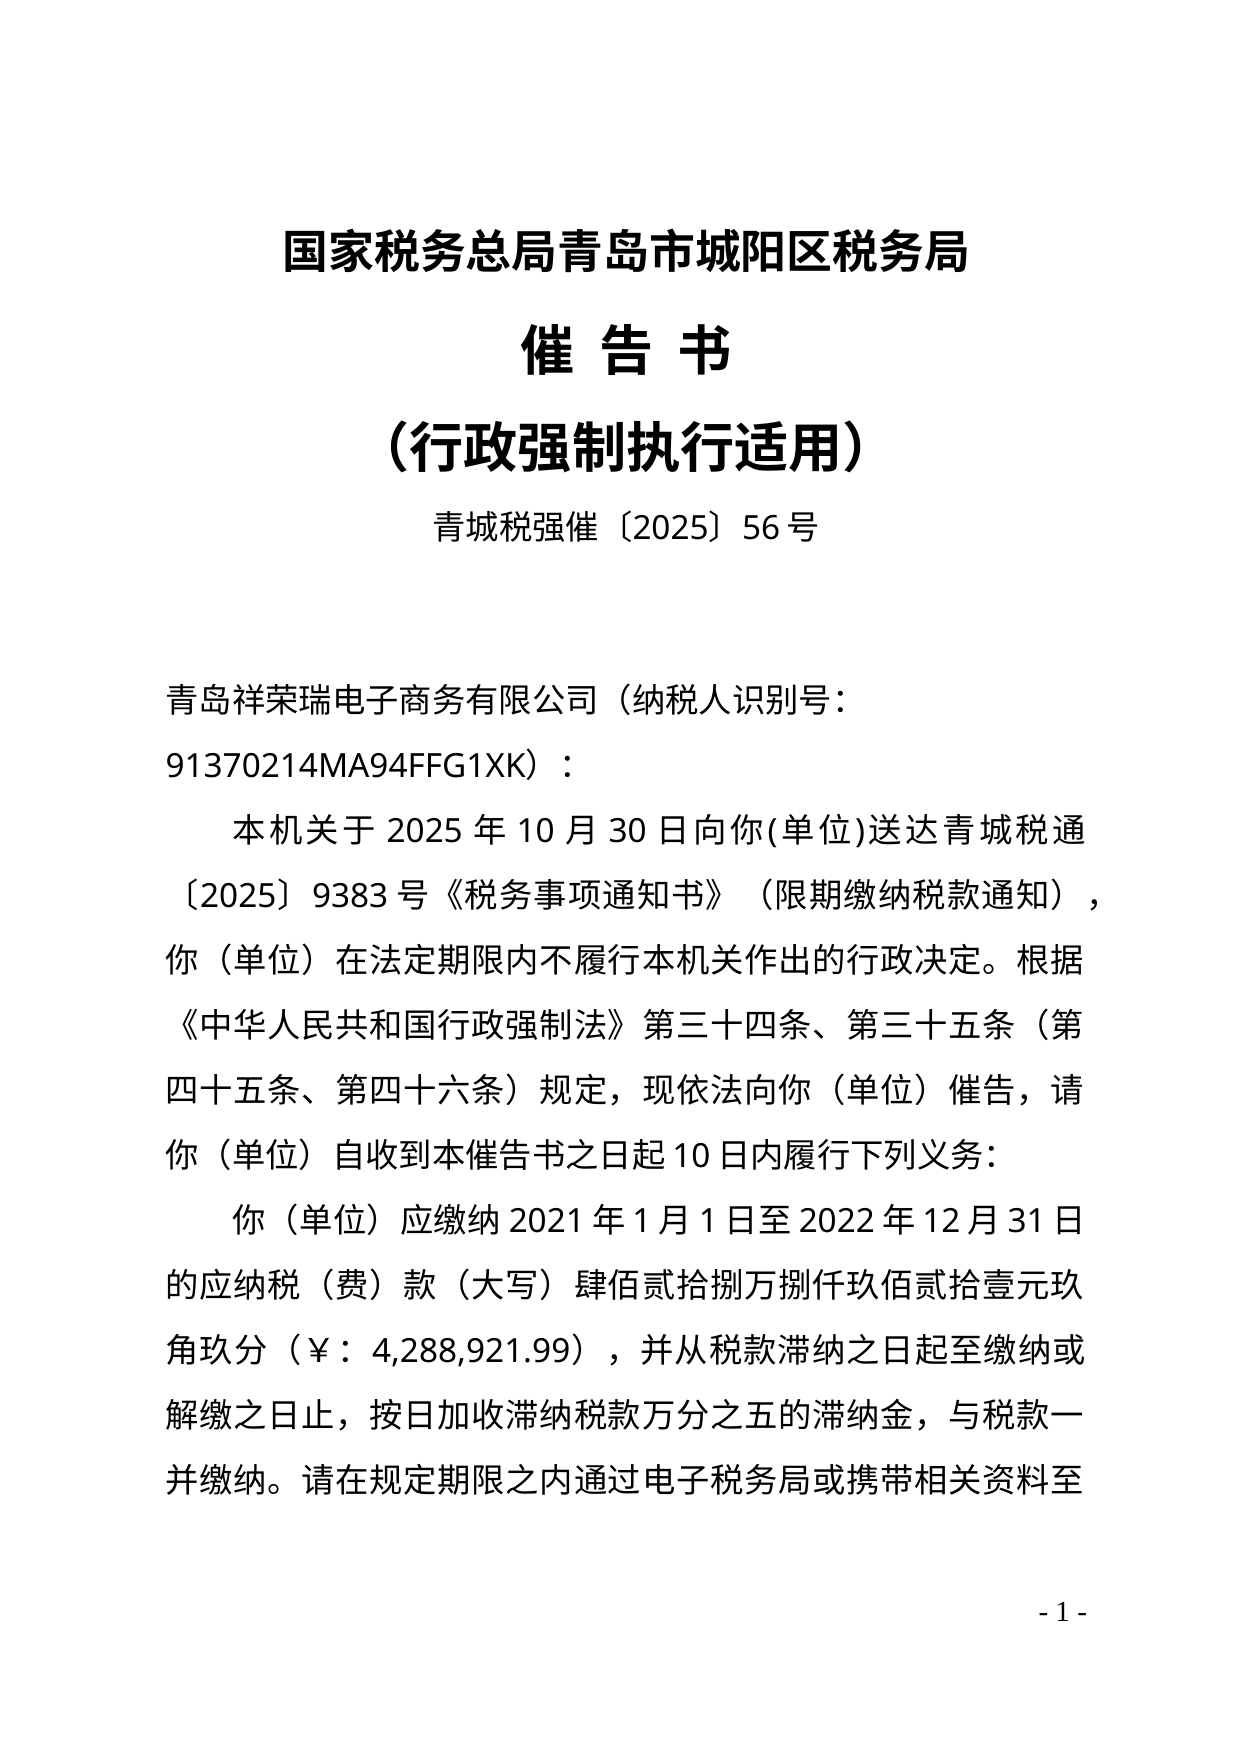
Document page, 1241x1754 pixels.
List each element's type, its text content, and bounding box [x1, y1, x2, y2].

text 本机关于2025年10月30日向你(单位)送达青城税通〔2025〕9383号《税务事项通知书》（限期缴纳税款通知），你（单位）在法定期限内不履行本机关作出的行政决定。根据《中华人民共和国行政强制法》第三十四条、第三十五条（第四十五条、第四十六条）规定，现依法向你（单位）催告，请你（单位）自收到本催告书之日起10日内履行下列义务： [165, 795, 1087, 1185]
text 青岛祥荣瑞电子商务有限公司（纳税人识别号：91370214MA94FFG1XK）： [165, 665, 1087, 795]
text 国家税务总局青岛市城阳区税务局 [165, 200, 1087, 298]
text 催 告 书 [165, 298, 1087, 395]
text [165, 1185, 1087, 1510]
text （行政强制执行适用） [165, 395, 1087, 493]
text 青城税强催〔2025〕56号 [165, 493, 1087, 558]
